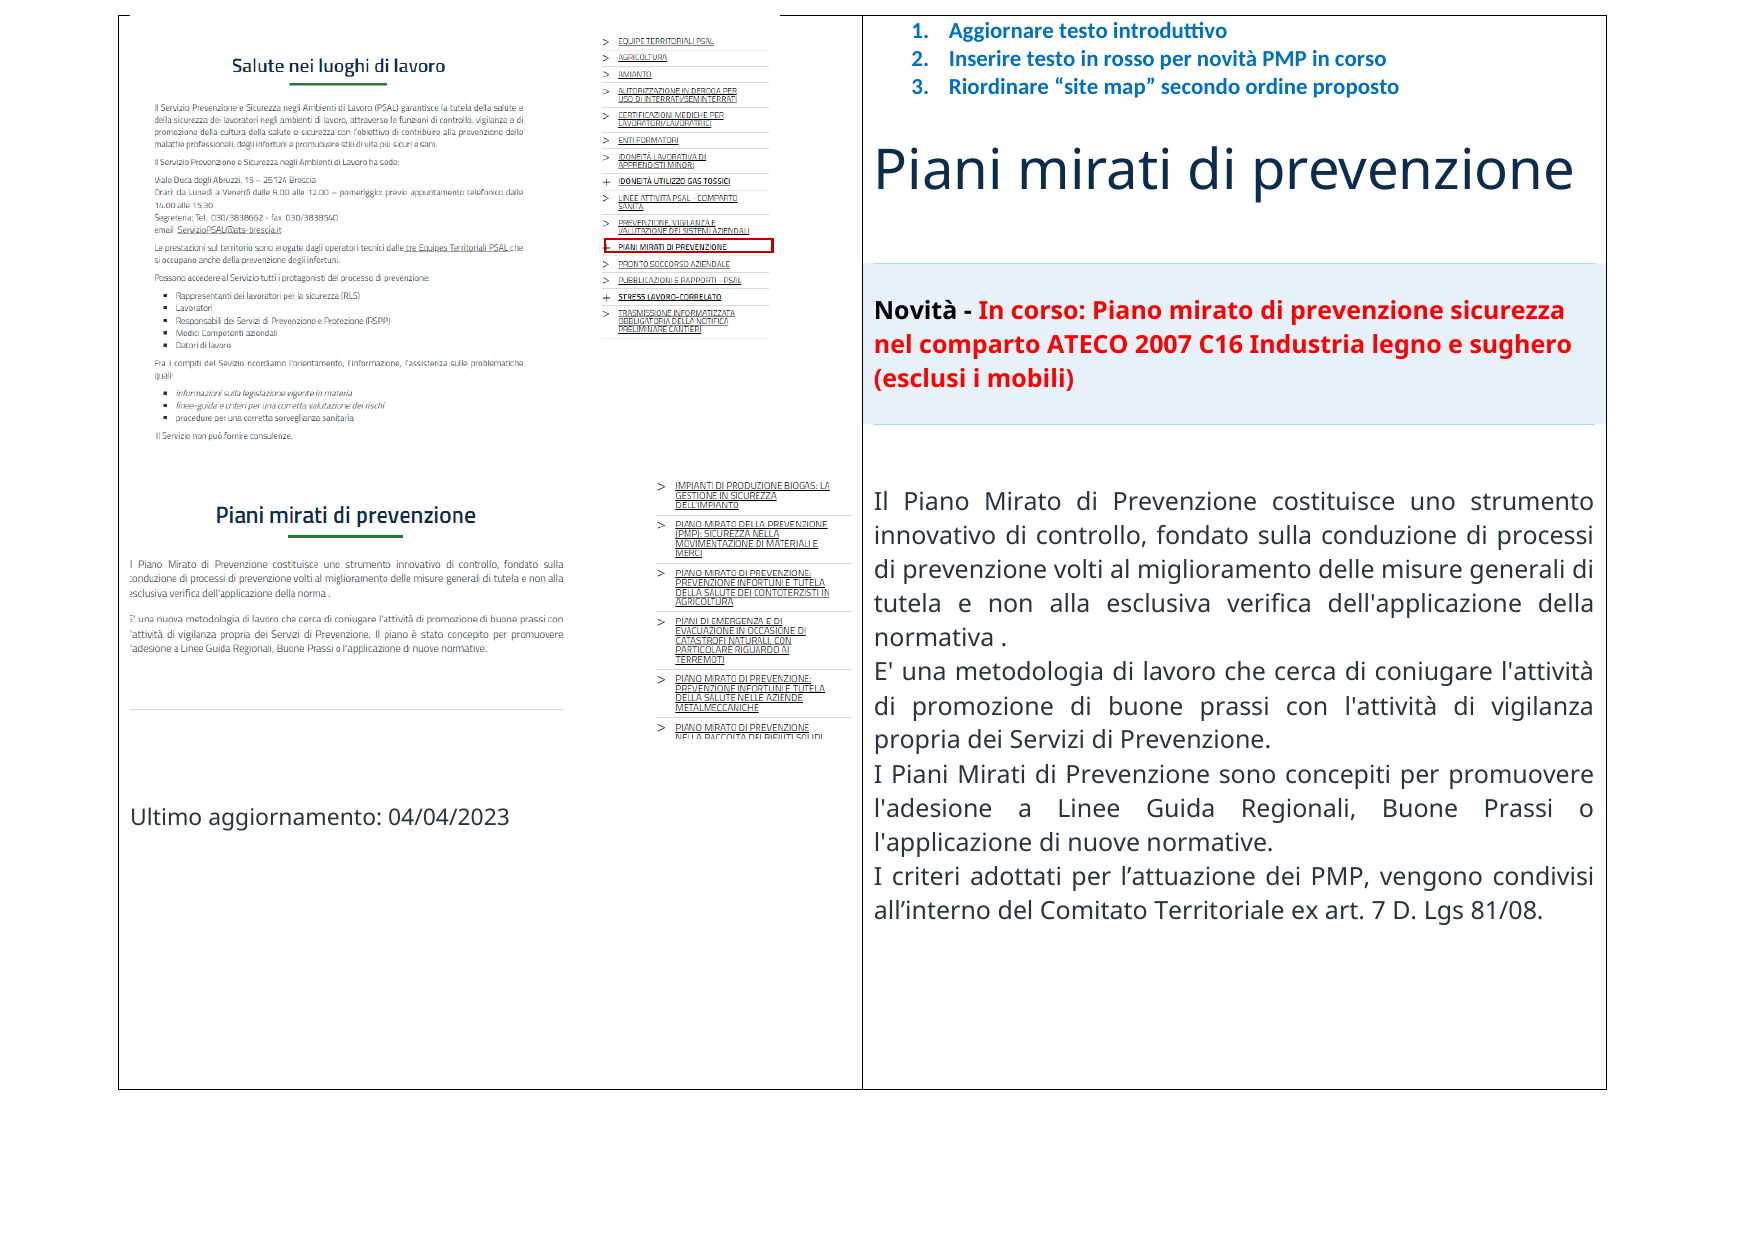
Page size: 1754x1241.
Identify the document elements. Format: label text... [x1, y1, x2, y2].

table_header Aggiornare testo introduttivo Inserire testo in rosso per novità PMP in corso Riordinare “site map” secondo ordine proposto Piani mirati di prevenzione Novità - In corso: Piano mirato di prevenzione sicurezza nel comparto ATECO 2007 C16 Industria legno e sughero (esclusi i mobili) Il Piano Mirato di Prevenzione costituisce uno strumento innovativo di controllo, fondato sulla conduzione di processi di prevenzione volti al miglioramento delle misure generali di tutela e non alla esclusiva verifica dell'applicazione della normativa . E' una metodologia di lavoro che cerca di coniugare l'attività di promozione di buone prassi con l'attività di vigilanza propria dei Servizi di Prevenzione. I Piani Mirati di Prevenzione sono concepiti per promuovere l'adesione a Linee Guida Regionali, Buone Prassi o l'applicazione di nuove normative. I criteri adottati per l’attuazione dei PMP, vengono condivisi all’interno del Comitato Territoriale ex art. 7 D. Lgs 81/08. [863, 424, 1606, 1088]
picture [129, 15, 852, 739]
table_header Aggiornare testo introduttivo Inserire testo in rosso per novità PMP in corso Riordinare “site map” secondo ordine proposto Piani mirati di prevenzione Novità - In corso: Piano mirato di prevenzione sicurezza nel comparto ATECO 2007 C16 Industria legno e sughero (esclusi i mobili) Il Piano Mirato di Prevenzione costituisce uno strumento innovativo di controllo, fondato sulla conduzione di processi di prevenzione volti al miglioramento delle misure generali di tutela e non alla esclusiva verifica dell'applicazione della normativa . E' una metodologia di lavoro che cerca di coniugare l'attività di promozione di buone prassi con l'attività di vigilanza propria dei Servizi di Prevenzione. I Piani Mirati di Prevenzione sono concepiti per promuovere l'adesione a Linee Guida Regionali, Buone Prassi o l'applicazione di nuove normative. I criteri adottati per l’attuazione dei PMP, vengono condivisi all’interno del Comitato Territoriale ex art. 7 D. Lgs 81/08. [863, 16, 1606, 263]
table_header Ultimo aggiornamento: 04/04/2023 [119, 16, 862, 1088]
